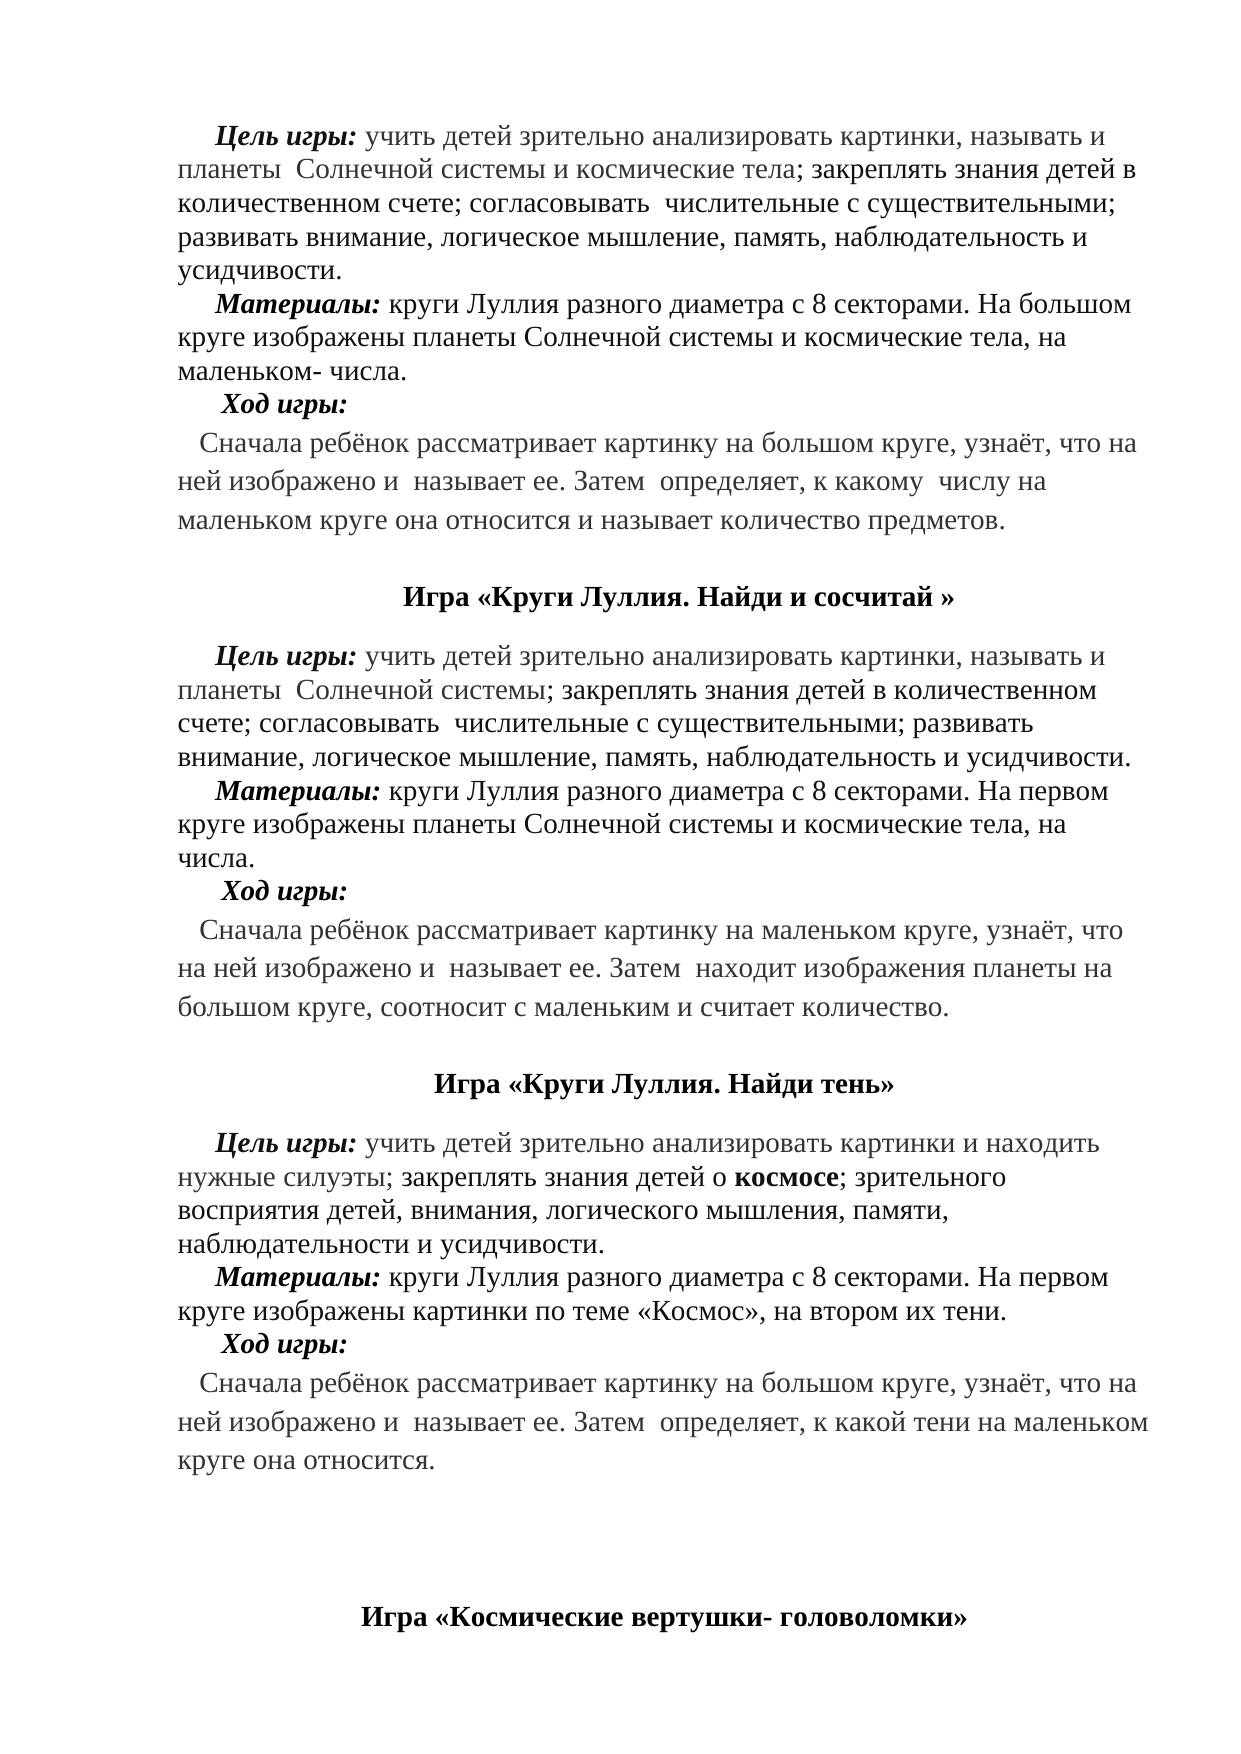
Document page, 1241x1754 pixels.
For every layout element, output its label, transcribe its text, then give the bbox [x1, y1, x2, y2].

text Материалы: круги Луллия разного диаметра с 8 секторами. На большом круге изображены планеты Солнечной системы и космические тела, на маленьком- числа. [177, 286, 1152, 386]
text Материалы: круги Луллия разного диаметра с 8 секторами. На первом круге изображены планеты Солнечной системы и космические тела, на числа. [177, 773, 1152, 873]
text Игра «Круги Луллия. Найди тень» [177, 1066, 1152, 1099]
text Цель игры: учить детей зрительно анализировать картинки, называть и планеты Солнечной системы; закреплять знания детей в количественном счете; согласовывать числительные с существительными; развивать внимание, логическое мышление, память, наблюдательность и усидчивости. [177, 638, 1152, 773]
text Сначала ребёнок рассматривает картинку на маленьком круге, узнаёт, что на ней изображено и называет ее. Затем находит изображения планеты на большом круге, соотносит с маленьким и считает количество. [177, 912, 1152, 1022]
text Игра «Космические вертушки- головоломки» [177, 1599, 1152, 1633]
text Игра «Круги Луллия. Найди и сосчитай » [177, 579, 1152, 613]
text Материалы: круги Луллия разного диаметра с 8 секторами. На первом круге изображены картинки по теме «Космос», на втором их тени. [177, 1259, 1152, 1327]
text Цель игры: учить детей зрительно анализировать картинки, называть и планеты Солнечной системы и космические тела; закреплять знания детей в количественном счете; согласовывать числительные с существительными; развивать внимание, логическое мышление, память, наблюдательность и усидчивости. [177, 118, 1152, 286]
text Ход игры: [177, 386, 1152, 420]
text Ход игры: [177, 1327, 1152, 1360]
text Цель игры: учить детей зрительно анализировать картинки и находить нужные силуэты; закреплять знания детей о космосе; зрительного восприятия детей, внимания, логического мышления, памяти, наблюдательности и усидчивости. [177, 1125, 1152, 1259]
text Ход игры: [177, 873, 1152, 907]
text Сначала ребёнок рассматривает картинку на большом круге, узнаёт, что на ней изображено и называет ее. Затем определяет, к какому числу на маленьком круге она относится и называет количество предметов. [177, 425, 1152, 536]
text Сначала ребёнок рассматривает картинку на большом круге, узнаёт, что на ней изображено и называет ее. Затем определяет, к какой тени на маленьком круге она относится. [177, 1365, 1152, 1476]
